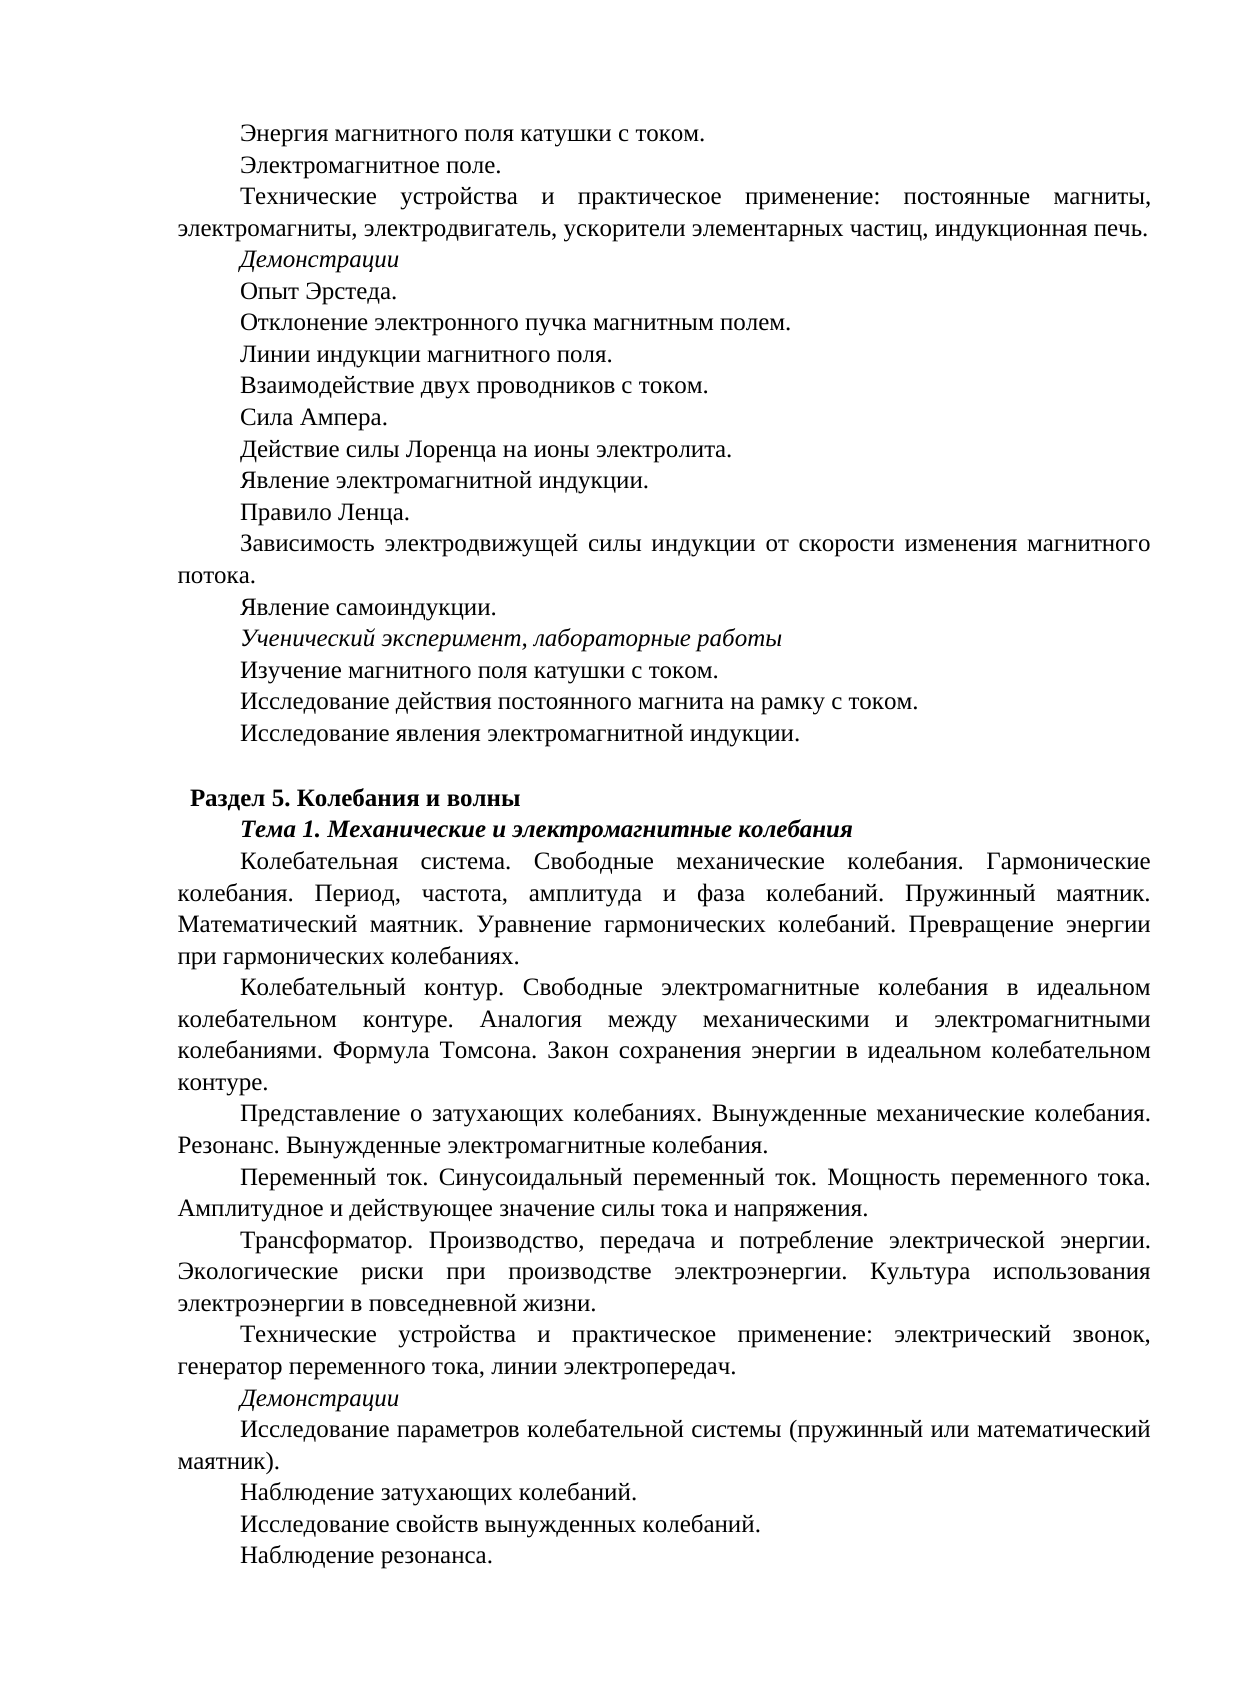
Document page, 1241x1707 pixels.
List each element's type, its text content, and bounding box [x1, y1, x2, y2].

text Изучение магнитного поля катушки с током. [177, 655, 1152, 683]
text Демонстрации [177, 1383, 1152, 1411]
text Исследование явления электромагнитной индукции. [177, 718, 1152, 747]
text Колебательный контур. Свободные электромагнитные колебания в идеальном колебательном контуре. Аналогия между механическими и электромагнитными колебаниями. Формула Томсона. Закон сохранения энергии в идеальном колебательном контуре. [177, 972, 1152, 1096]
text Явление электромагнитной индукции. [177, 465, 1152, 494]
text Тема 1. Механические и электромагнитные колебания [177, 814, 1152, 843]
text Наблюдение затухающих колебаний. [177, 1477, 1152, 1506]
text Сила Ампера. [177, 402, 1152, 431]
text Энергия магнитного поля катушки с током. [177, 118, 1152, 147]
text Ученический эксперимент, лабораторные работы [177, 623, 1152, 652]
text Электромагнитное поле. [177, 150, 1152, 178]
text Исследование параметров колебательной системы (пружинный или математический маятник). [177, 1414, 1152, 1474]
text Исследование действия постоянного магнита на рамку с током. [177, 686, 1152, 715]
text Зависимость электродвижущей силы индукции от скорости изменения магнитного потока. [177, 528, 1152, 589]
text Представление о затухающих колебаниях. Вынужденные механические колебания. Резонанс. Вынужденные электромагнитные колебания. [177, 1098, 1152, 1159]
text Исследование свойств вынужденных колебаний. [177, 1509, 1152, 1538]
text Правило Ленца. [177, 497, 1152, 526]
text Явление самоиндукции. [177, 592, 1152, 620]
text Наблюдение резонанса. [177, 1540, 1152, 1569]
text Действие силы Лоренца на ионы электролита. [177, 434, 1152, 462]
text Отклонение электронного пучка магнитным полем. [177, 307, 1152, 336]
text Опыт Эрстеда. [177, 276, 1152, 305]
text Линии индукции магнитного поля. [177, 339, 1152, 368]
text Технические устройства и практическое применение: электрический звонок, генератор переменного тока, линии электропередач. [177, 1319, 1152, 1380]
text Колебательная система. Свободные механические колебания. Гармонические колебания. Период, частота, амплитуда и фаза колебаний. Пружинный маятник. Математический маятник. Уравнение гармонических колебаний. Превращение энергии при гармонических колебаниях. [177, 846, 1152, 969]
text Взаимодействие двух проводников с током. [177, 371, 1152, 399]
text Технические устройства и практическое применение: постоянные магниты, электромагниты, электродвигатель, ускорители элементарных частиц, индукционная печь. [177, 181, 1152, 242]
text Демонстрации [177, 244, 1152, 273]
text Раздел 5. Колебания и волны [190, 783, 1152, 812]
text Трансформатор. Производство, передача и потребление электрической энергии. Экологические риски при производстве электроэнергии. Культура использования электроэнергии в повседневной жизни. [177, 1225, 1152, 1317]
text Переменный ток. Синусоидальный переменный ток. Мощность переменного тока. Амплитудное и действующее значение силы тока и напряжения. [177, 1162, 1152, 1222]
